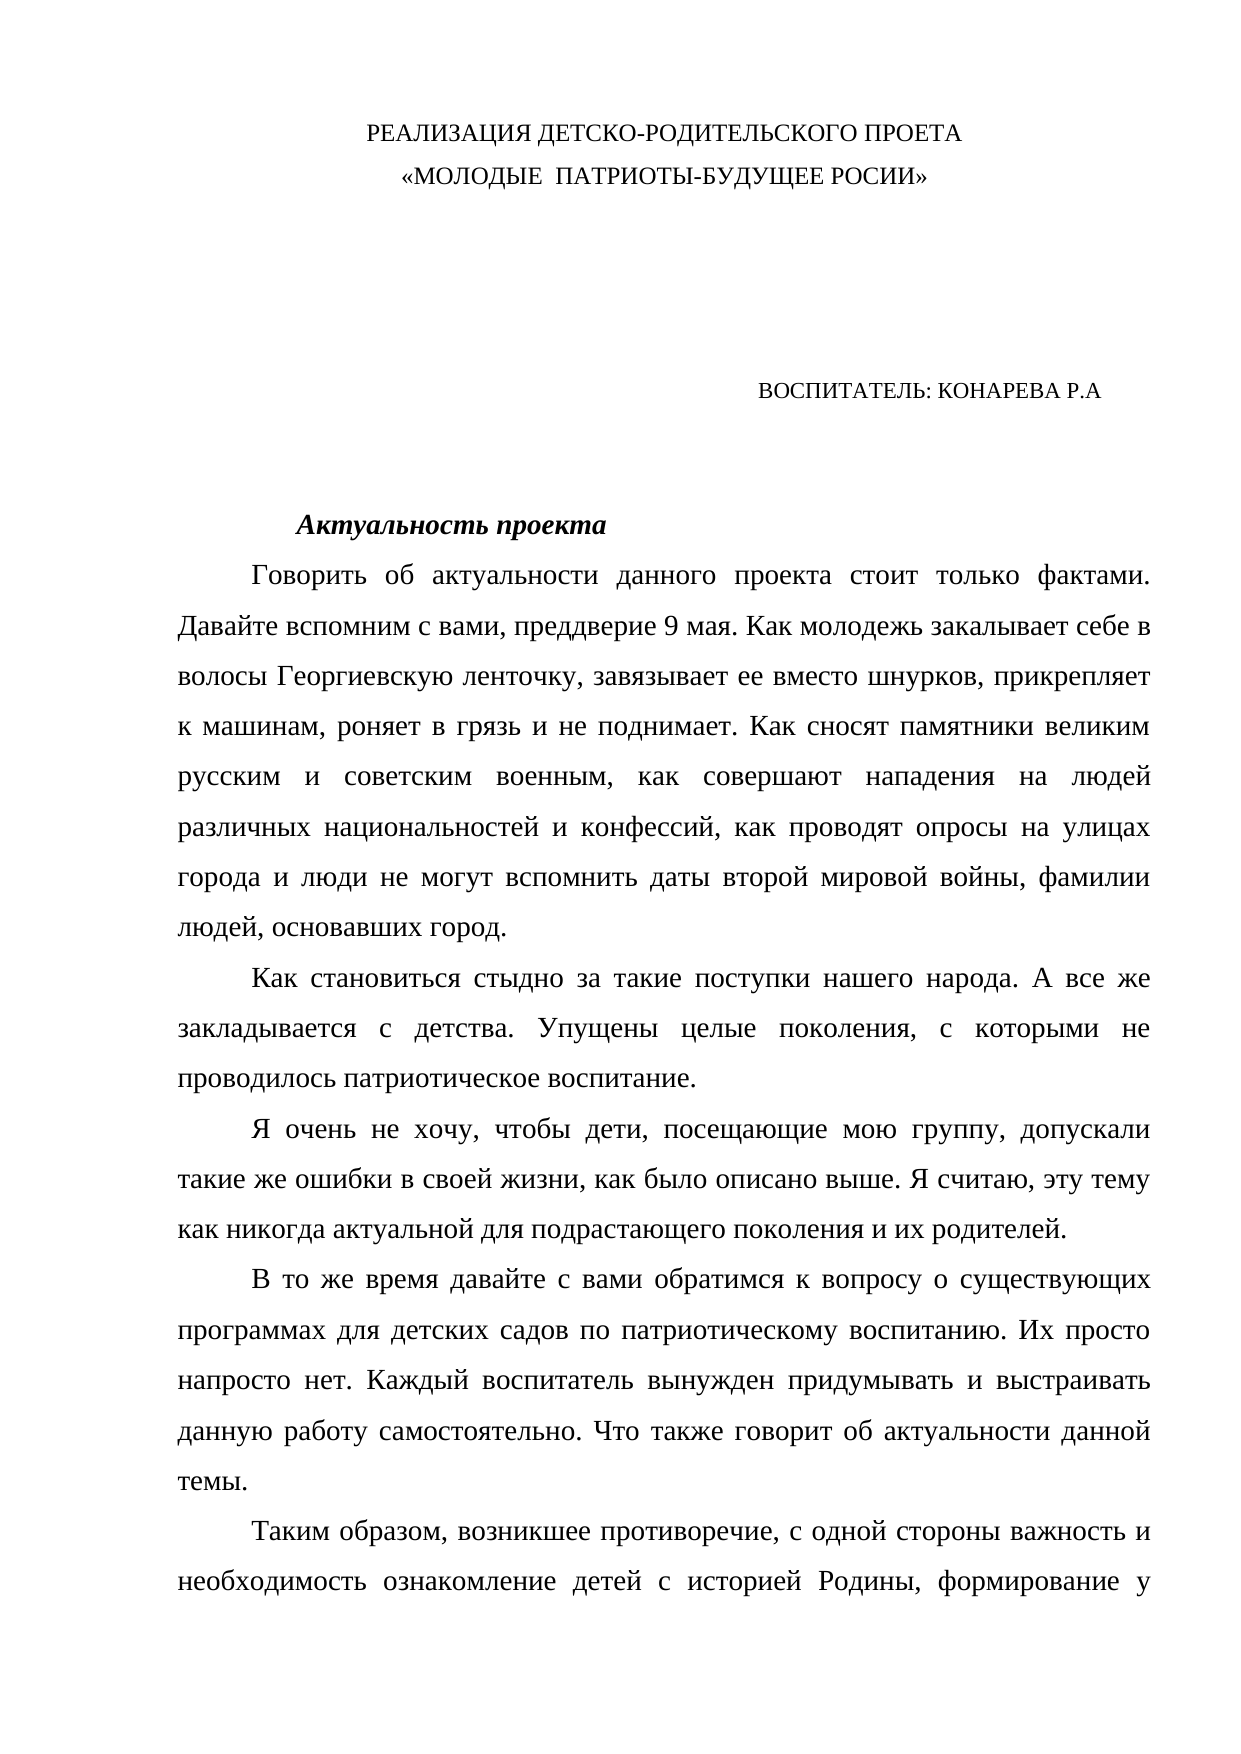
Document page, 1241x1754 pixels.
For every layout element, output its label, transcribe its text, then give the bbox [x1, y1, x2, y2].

text В то же время давайте с вами обратимся к вопросу о существующих программах для детских садов по патриотическому воспитанию. Их просто напросто нет. Каждый воспитатель вынужден придумывать и выстраивать данную работу самостоятельно. Что также говорит об актуальности данной темы. [177, 1262, 1152, 1496]
text Как становиться стыдно за такие поступки нашего народа. А все же закладывается с детства. Упущены целые поколения, с которыми не проводилось патриотическое воспитание. [177, 960, 1152, 1094]
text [177, 1513, 1152, 1597]
text реализация детско-родительского проета [177, 118, 1152, 147]
text «молодые патриоты-будущее росии» [177, 161, 1152, 190]
text Актуальность проекта [177, 507, 1152, 541]
text Говорить об актуальности данного проекта стоит только фактами. Давайте вспомним с вами, преддверие 9 мая. Как молодежь закалывает себе в волосы Георгиевскую ленточку, завязывает ее вместо шнурков, прикрепляет к машинам, роняет в грязь и не поднимает. Как сносят памятники великим русским и советским военным, как совершают нападения на людей различных национальностей и конфессий, как проводят опросы на улицах города и люди не могут вспомнить даты второй мировой войны, фамилии людей, основавших город. [177, 557, 1152, 943]
text воспитатель: Конарева Р.А [177, 377, 1152, 403]
text Я очень не хочу, чтобы дети, посещающие мою группу, допускали такие же ошибки в своей жизни, как было описано выше. Я считаю, эту тему как никогда актуальной для подрастающего поколения и их родителей. [177, 1111, 1152, 1245]
